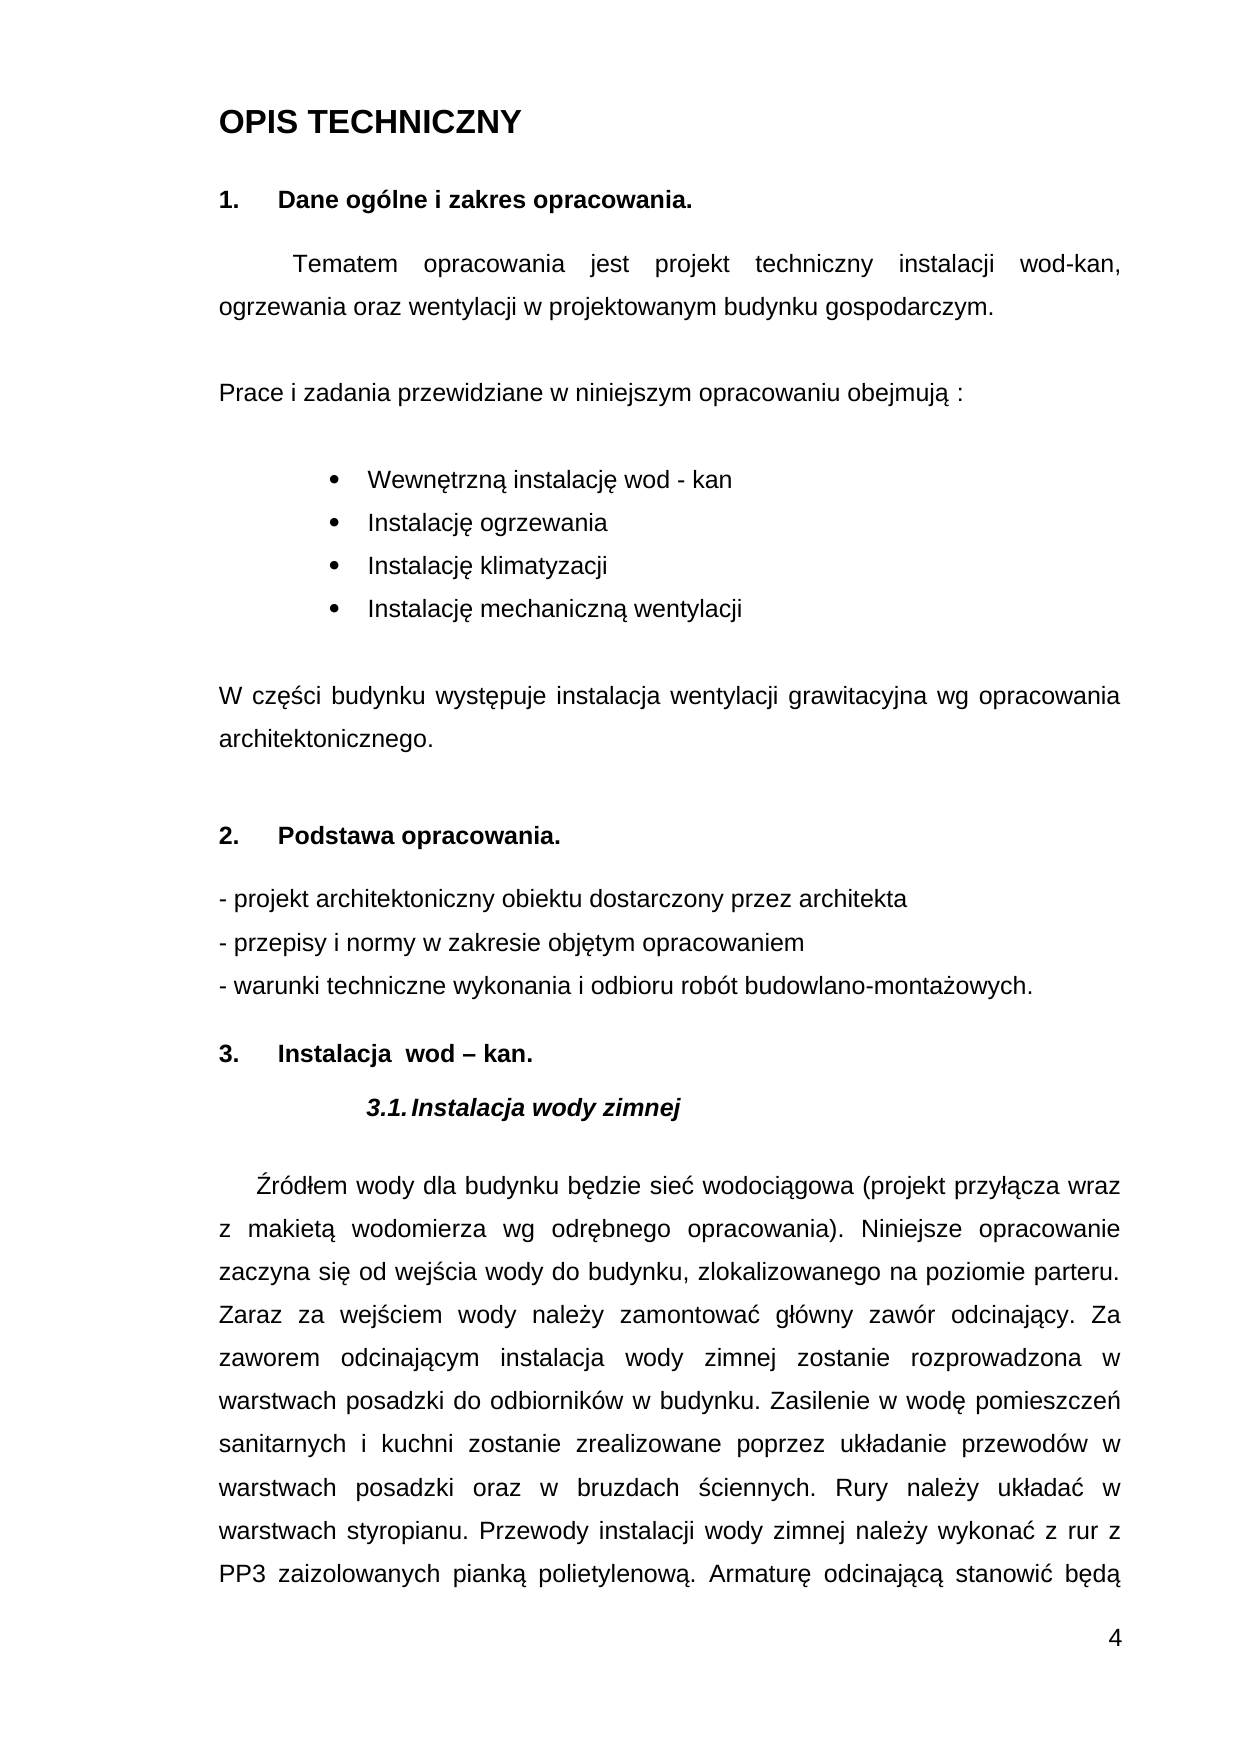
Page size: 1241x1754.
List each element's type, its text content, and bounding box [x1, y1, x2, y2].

text Prace i zadania przewidziane w niniejszym opracowaniu obejmują : [218, 378, 1122, 407]
text - projekt architektoniczny obiektu dostarczony przez architekta [218, 884, 1122, 913]
text W części budynku występuje instalacja wentylacji grawitacyjna wg opracowania architektonicznego. [218, 681, 1122, 752]
subtitle Instalacja wod – kan. [218, 1039, 1122, 1067]
list Wewnętrzną instalację wod - kan [330, 464, 1122, 493]
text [218, 1171, 1122, 1587]
list Instalację mechaniczną wentylacji [330, 594, 1122, 623]
text Opis techniczny [218, 103, 1122, 141]
subtitle Podstawa opracowania. [218, 821, 1122, 849]
subtitle Instalacja wody zimnej [366, 1092, 1122, 1121]
subtitle Dane ogólne i zakres opracowania. [218, 185, 1122, 214]
text - przepisy i normy w zakresie objętym opracowaniem [218, 927, 1122, 956]
list Instalację klimatyzacji [330, 551, 1122, 580]
text Tematem opracowania jest projekt techniczny instalacji wod-kan, ogrzewania oraz wentylacji w projektowanym budynku gospodarczym. [218, 249, 1122, 321]
list Instalację ogrzewania [330, 508, 1122, 537]
text - warunki techniczne wykonania i odbioru robót budowlano-montażowych. [218, 971, 1122, 999]
